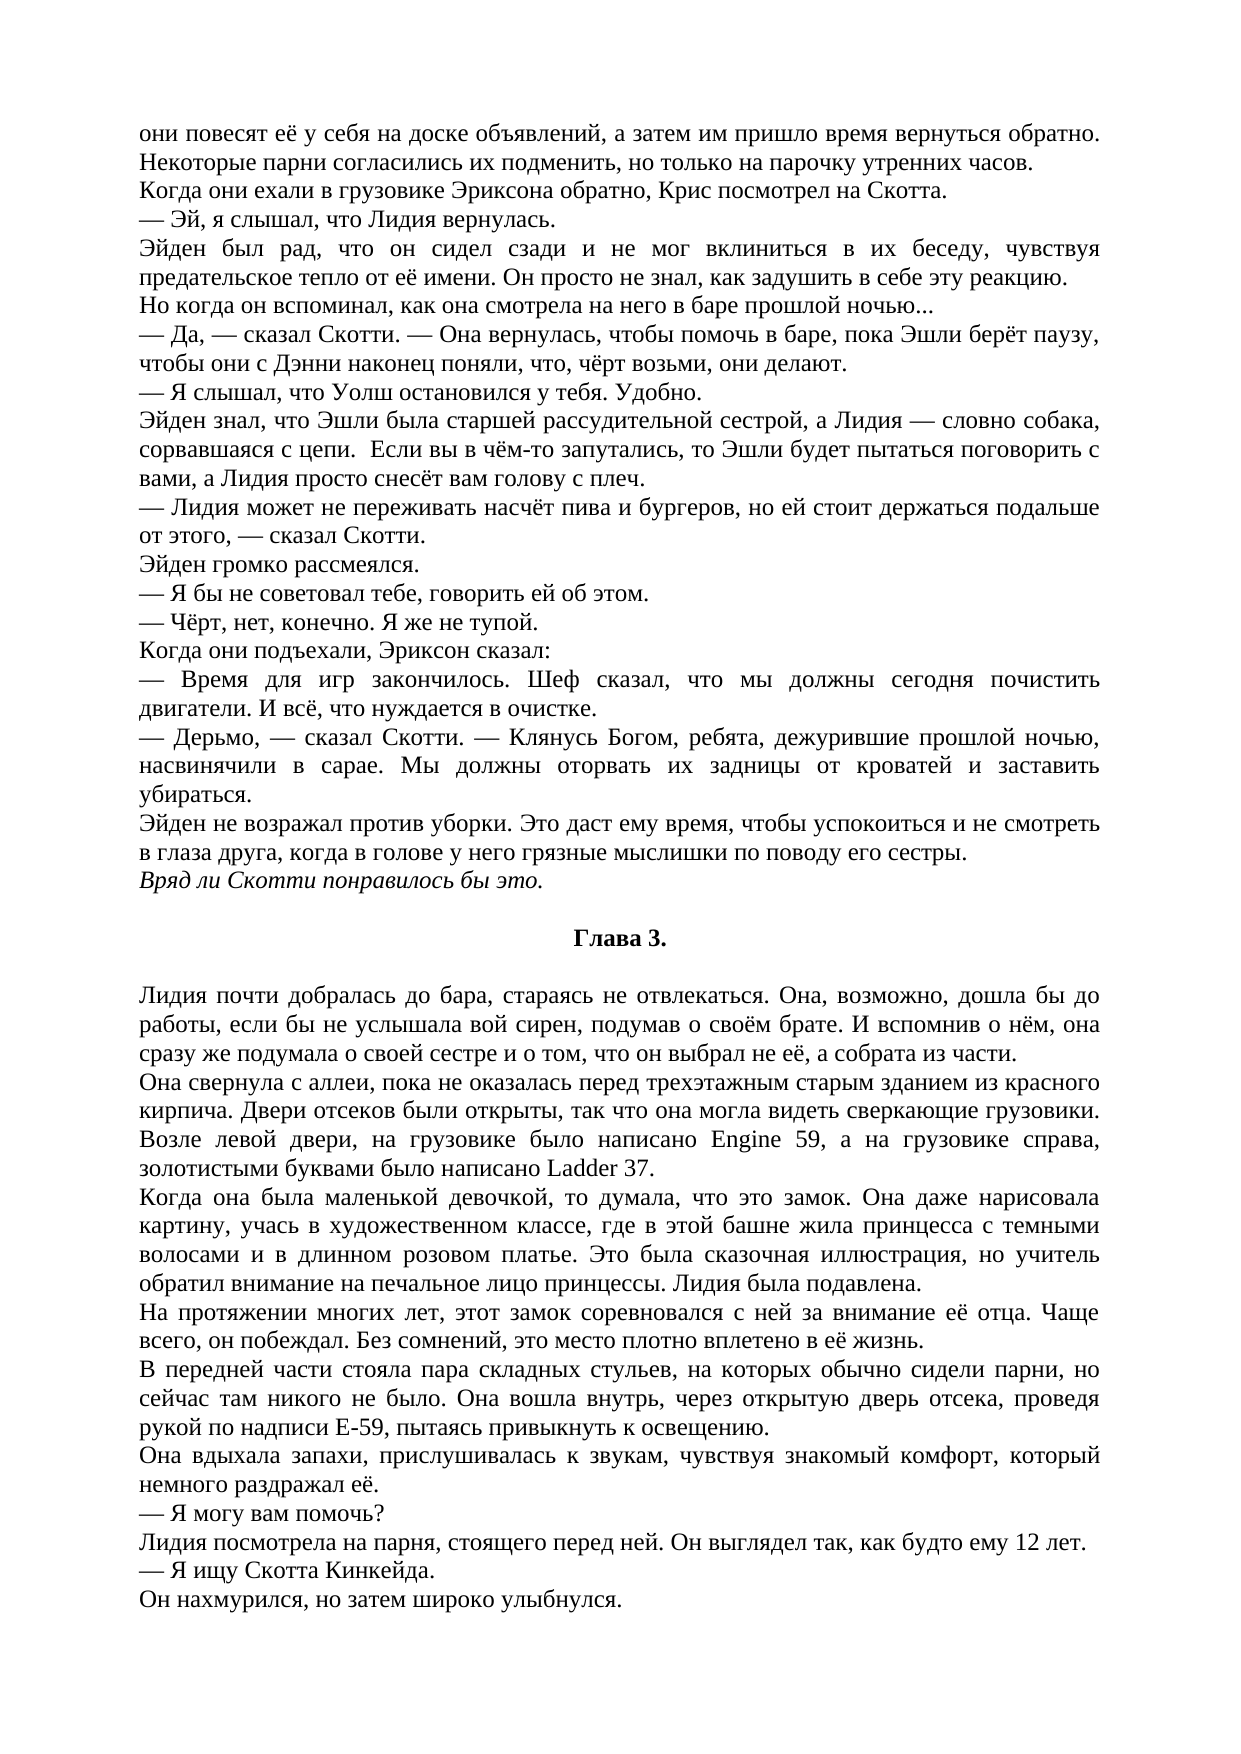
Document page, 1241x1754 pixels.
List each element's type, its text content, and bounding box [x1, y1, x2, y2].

text — Да, — сказал Скотти. — Она вернулась, чтобы помочь в баре, пока Эшли берёт паузу, чтобы они с Дэнни наконец поняли, что, чёрт возьми, они делают. [139, 319, 1101, 377]
text — Дерьмо, — сказал Скотти. — Клянусь Богом, ребята, дежурившие прошлой ночью, насвинячили в сарае. Мы должны оторвать их задницы от кроватей и заставить убираться. [139, 722, 1101, 808]
text — Эй, я слышал, что Лидия вернулась. [139, 204, 1101, 233]
text — Я могу вам помочь? [139, 1498, 1101, 1527]
text Когда они ехали в грузовике Эриксона обратно, Крис посмотрел на Скотта. [139, 176, 1101, 204]
text Она свернула с аллеи, пока не оказалась перед трехэтажным старым зданием из красного кирпича. Двери отсеков были открыты, так что она могла видеть сверкающие грузовики. Возле левой двери, на грузовике было написано Engine 59, а на грузовике справа, золотистыми буквами было написано Ladder 37. [139, 1067, 1101, 1182]
text — Я бы не советовал тебе, говорить ей об этом. [139, 578, 1101, 607]
text Эйден был рад, что он сидел сзади и не мог вклиниться в их беседу, чувствуя предательское тепло от её имени. Он просто не знал, как задушить в себе эту реакцию. [139, 233, 1101, 291]
text Эйден громко рассмеялся. [139, 549, 1101, 578]
text Глава 3. [139, 923, 1101, 952]
text Когда они подъехали, Эриксон сказал: [139, 636, 1101, 664]
text Лидия посмотрела на парня, стоящего перед ней. Он выглядел так, как будто ему 12 лет. [139, 1527, 1101, 1556]
text Эйден не возражал против уборки. Это даст ему время, чтобы успокоиться и не смотреть в глаза друга, когда в голове у него грязные мыслишки по поводу его сестры. [139, 808, 1101, 866]
text — Я ищу Скотта Кинкейда. [139, 1556, 1101, 1584]
text Она вдыхала запахи, прислушивалась к звукам, чувствуя знакомый комфорт, который немного раздражал её. [139, 1441, 1101, 1498]
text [139, 118, 1101, 176]
text Лидия почти добралась до бара, стараясь не отвлекаться. Она, возможно, дошла бы до работы, если бы не услышала вой сирен, подумав о своём брате. И вспомнив о нём, она сразу же подумала о своей сестре и о том, что он выбрал не её, а собрата из части. [139, 981, 1101, 1067]
text Вряд ли Скотти понравилось бы это. [139, 866, 1101, 894]
text — Время для игр закончилось. Шеф сказал, что мы должны сегодня почистить двигатели. И всё, что нуждается в очистке. [139, 664, 1101, 722]
text На протяжении многих лет, этот замок соревновался с ней за внимание её отца. Чаще всего, он побеждал. Без сомнений, это место плотно вплетено в её жизнь. [139, 1297, 1101, 1354]
text В передней части стояла пара складных стульев, на которых обычно сидели парни, но сейчас там никого не было. Она вошла внутрь, через открытую дверь отсека, проведя рукой по надписи E-59, пытаясь привыкнуть к освещению. [139, 1354, 1101, 1441]
text — Чёрт, нет, конечно. Я же не тупой. [139, 607, 1101, 636]
text Он нахмурился, но затем широко улыбнулся. [139, 1584, 1101, 1613]
text Эйден знал, что Эшли была старшей рассудительной сестрой, а Лидия — словно собака, сорвавшаяся с цепи. Если вы в чём-то запутались, то Эшли будет пытаться поговорить с вами, а Лидия просто снесёт вам голову с плеч. [139, 406, 1101, 492]
text Когда она была маленькой девочкой, то думала, что это замок. Она даже нарисовала картину, учась в художественном классе, где в этой башне жила принцесса с темными волосами и в длинном розовом платье. Это была сказочная иллюстрация, но учитель обратил внимание на печальное лицо принцессы. Лидия была подавлена. [139, 1182, 1101, 1297]
text — Я слышал, что Уолш остановился у тебя. Удобно. [139, 377, 1101, 406]
text — Лидия может не переживать насчёт пива и бургеров, но ей стоит держаться подальше от этого, — сказал Скотти. [139, 492, 1101, 549]
text Но когда он вспоминал, как она смотрела на него в баре прошлой ночью... [139, 291, 1101, 319]
